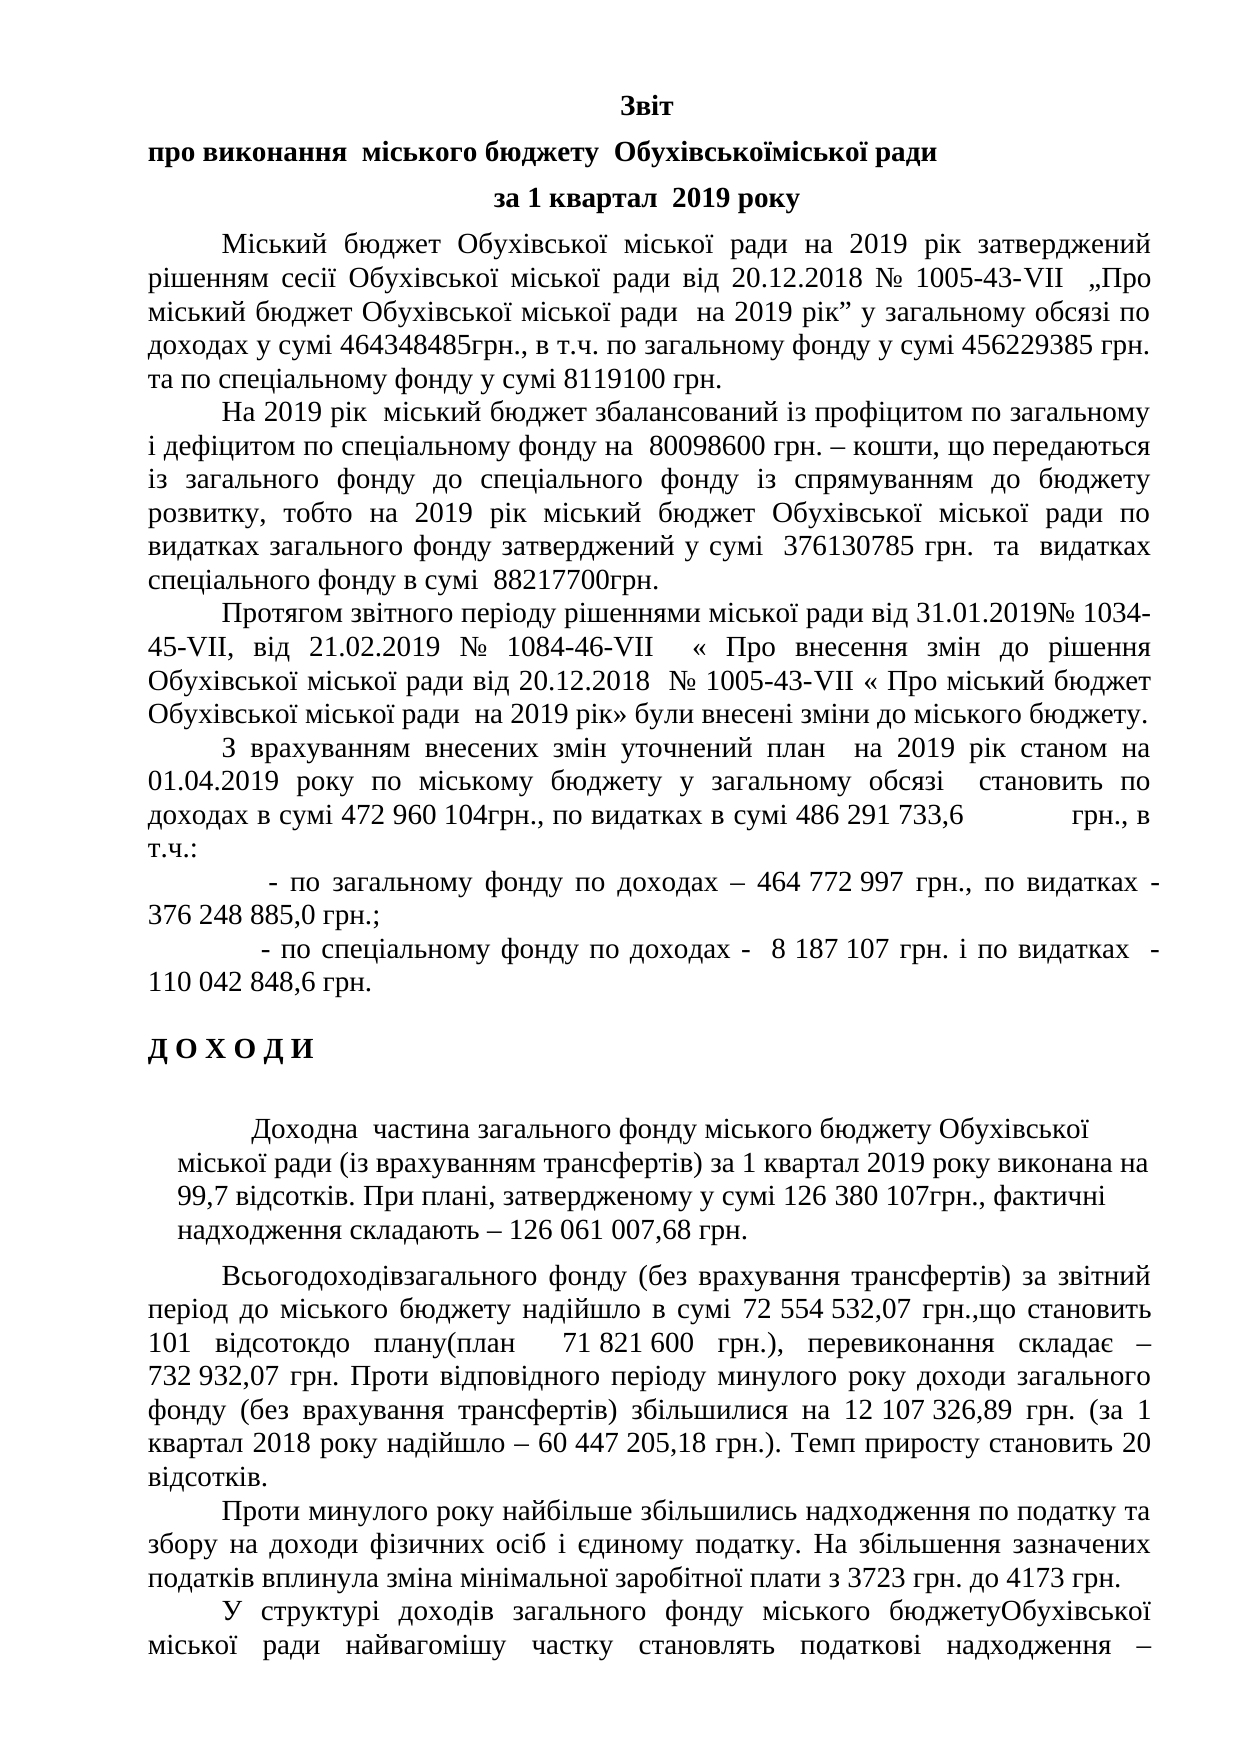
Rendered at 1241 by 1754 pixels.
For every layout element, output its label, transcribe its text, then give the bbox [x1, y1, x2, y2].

text Всьогодоходівзагального фонду (без врахування трансфертів) за звітний період до міського бюджету надійшло в сумі 72 554 532,07 грн.,що становить 101 відсотокдо плану(план 71 821 600 грн.), перевиконання складає – 732 932,07 грн. Проти відповідного періоду минулого року доходи загального фонду (без врахування трансфертів) збільшилися на 12 107 326,89 грн. (за 1 квартал 2018 року надійшло – 60 447 205,18 грн.). Темп приросту становить 20 відсотків. [148, 1258, 1152, 1493]
text Протягом звітного періоду рішеннями міської ради від 31.01.2019№ 1034-45-VІІ, від 21.02.2019 № 1084-46-VIІ « Про внесення змін до рішення Обухівської міської ради від 20.12.2018 № 1005-43-VІІ « Про міський бюджет Обухівської міської ради на 2019 рік» були внесені зміни до міського бюджету. [148, 596, 1152, 730]
text Міський бюджет Обухівської міської ради на 2019 рік затверджений рішенням сесії Обухівської міської ради від 20.12.2018 № 1005-43-VІІ „Про міський бюджет Обухівської міської ради на 2019 рік” у загальному обсязі по доходах у сумі 464348485грн., в т.ч. по загальному фонду у сумі 456229385 грн. та по спеціальному фонду у сумі 8119100 грн. [148, 227, 1152, 394]
text З врахуванням внесених змін уточнений план на 2019 рік станом на 01.04.2019 року по міському бюджету у загальному обсязі становить по доходах в сумі 472 960 104грн., по видатках в сумі 486 291 733,6 грн., в т.ч.: [148, 730, 1152, 864]
text На 2019 рік міський бюджет збалансований із профіцитом по загальному і дефіцитом по спеціальному фонду на 80098600 грн. – кошти, що передаються із загального фонду до спеціального фонду із спрямуванням до бюджету розвитку, тобто на 2019 рік міський бюджет Обухівської міської ради по видатках загального фонду затверджений у сумі 376130785 грн. та видатках спеціального фонду в сумі 88217700грн. [148, 394, 1152, 596]
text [148, 1593, 1152, 1660]
text - по загальному фонду по доходах – 464 772 997 грн., по видатках - 376 248 885,0 грн.; [148, 864, 1160, 931]
text Звіт [148, 88, 1146, 122]
text Проти минулого року найбільше збільшились надходження по податку та збору на доходи фізичних осіб і єдиному податку. На збільшення зазначених податків вплинула зміна мінімальної заробітної плати з 3723 грн. до 4173 грн. [148, 1493, 1152, 1593]
text Доходна частина загального фонду міського бюджету Обухівської міської ради (із врахуванням трансфертів) за 1 квартал 2019 року виконана на 99,7 відсотків. При плані, затвердженому у сумі 126 380 107грн., фактичні надходження складають – 126 061 007,68 грн. [177, 1111, 1152, 1245]
text - по спеціальному фонду по доходах - 8 187 107 грн. і по видатках - 110 042 848,6 грн. [148, 931, 1160, 998]
text за 1 квартал 2019 року [148, 181, 1146, 214]
text про виконання міського бюджету Обухівськоїміської ради [148, 134, 1146, 168]
text Д О Х О Д И [148, 1032, 1160, 1065]
